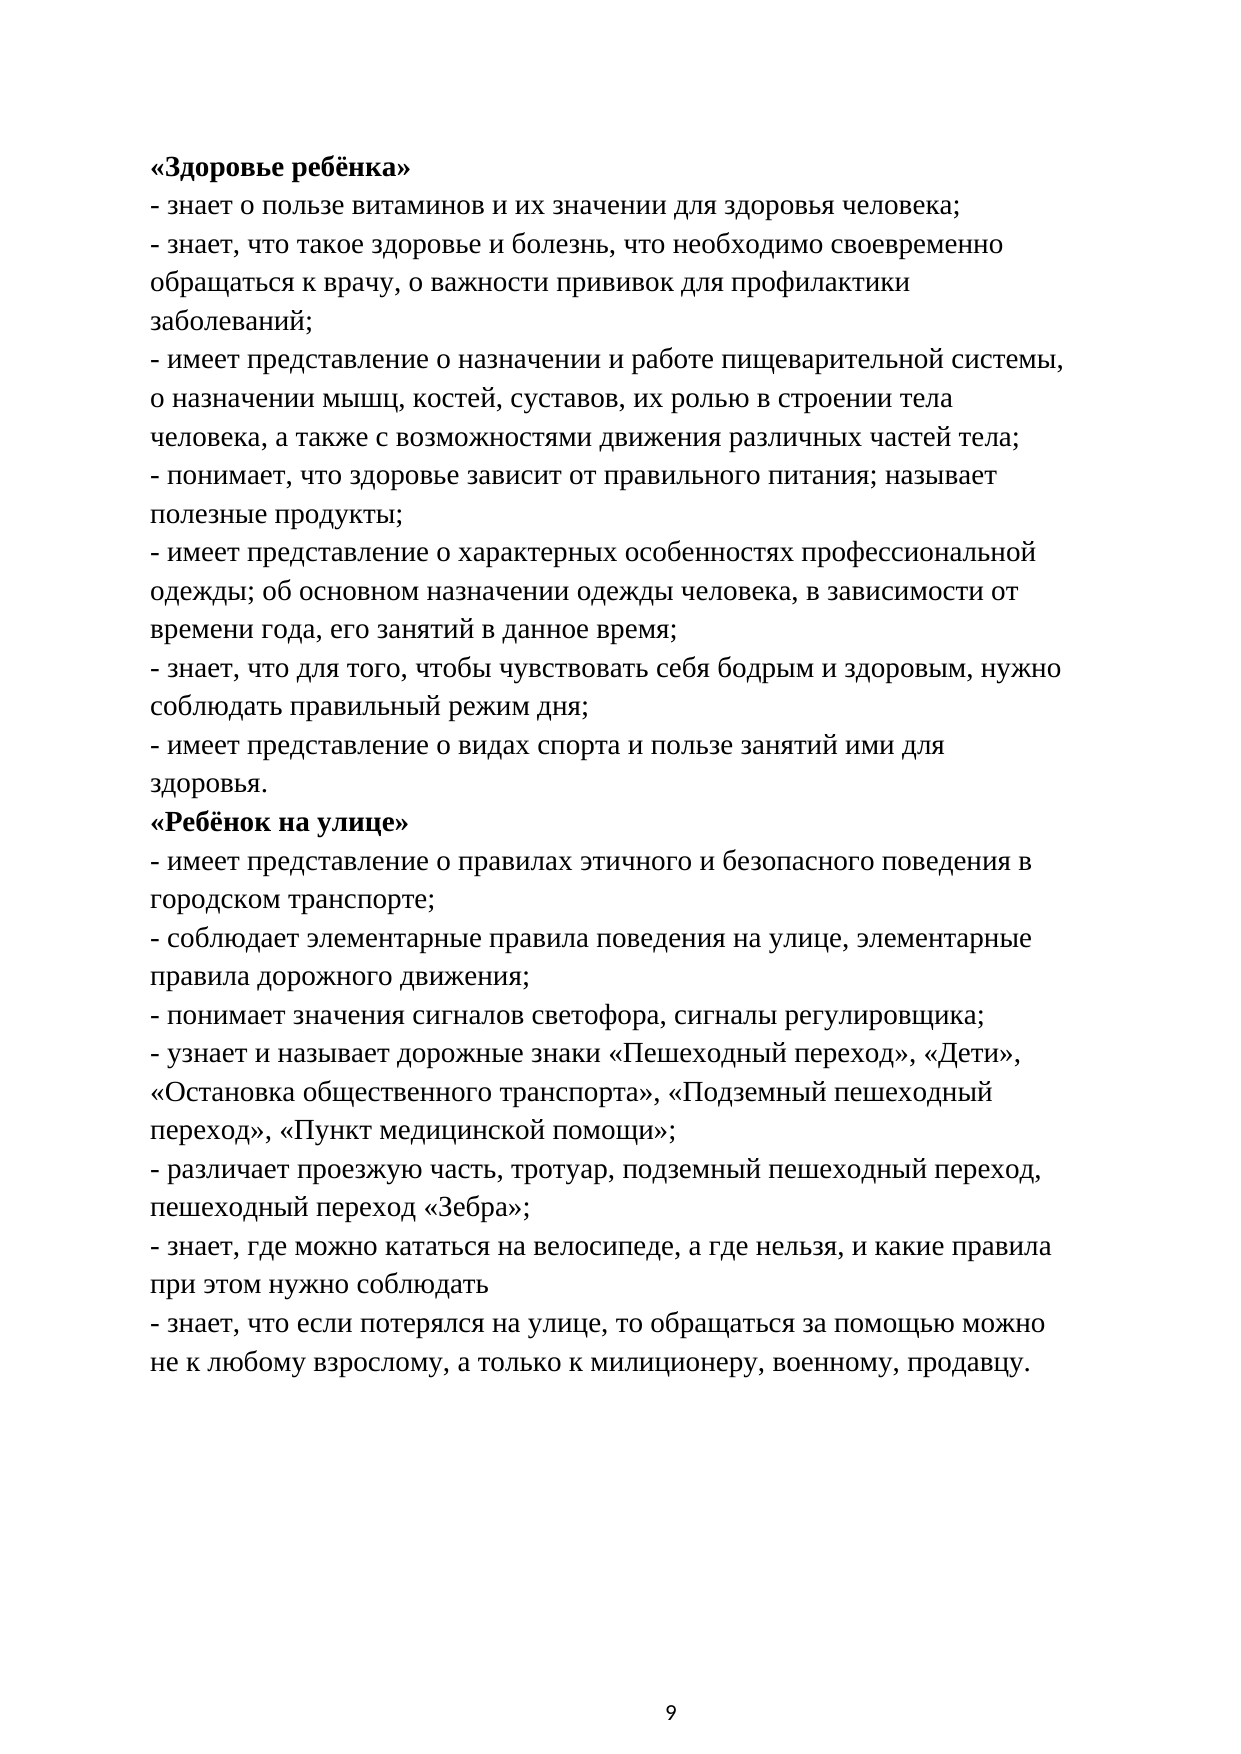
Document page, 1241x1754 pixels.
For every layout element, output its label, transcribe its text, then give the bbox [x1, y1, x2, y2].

text - знает, что если потерялся на улице, то обращаться за помощью можно [150, 1305, 1191, 1339]
text человека, а также с возможностями движения различных частей тела; [150, 419, 1191, 452]
text соблюдать правильный режим дня; [150, 688, 1191, 722]
text одежды; об основном назначении одежды человека, в зависимости от [150, 573, 1191, 606]
text - узнает и называет дорожные знаки «Пешеходный переход», «Дети», [150, 1035, 1191, 1069]
text обращаться к врачу, о важности прививок для профилактики [150, 264, 1191, 298]
text - различает проезжую часть, тротуар, подземный пешеходный переход, [150, 1151, 1191, 1184]
text - знает, что такое здоровье и болезнь, что необходимо своевременно [150, 226, 1191, 259]
text здоровья. [150, 766, 1191, 799]
text времени года, его занятий в данное время; [150, 611, 1191, 645]
text - знает, что для того, чтобы чувствовать себя бодрым и здоровым, нужно [150, 650, 1191, 683]
text - имеет представление о правилах этичного и безопасного поведения в [150, 843, 1191, 876]
text «Ребёнок на улице» [150, 804, 1191, 838]
text «Остановка общественного транспорта», «Подземный пешеходный [150, 1074, 1191, 1107]
text «Здоровье ребёнка» [150, 149, 1191, 182]
text - имеет представление о назначении и работе пищеварительной системы, [150, 342, 1191, 375]
text - знает, где можно кататься на велосипеде, а где нельзя, и какие правила [150, 1228, 1191, 1262]
text пешеходный переход «Зебра»; [150, 1189, 1191, 1223]
text городском транспорте; [150, 881, 1191, 915]
text правила дорожного движения; [150, 958, 1191, 992]
text полезные продукты; [150, 496, 1191, 529]
text - понимает значения сигналов светофора, сигналы регулировщика; [150, 997, 1191, 1030]
text - имеет представление о видах спорта и пользе занятий ими для [150, 727, 1191, 761]
text переход», «Пункт медицинской помощи»; [150, 1112, 1191, 1146]
text - знает о пользе витаминов и их значении для здоровья человека; [150, 187, 1191, 221]
text заболеваний; [150, 303, 1191, 337]
text о назначении мышц, костей, суставов, их ролью в строении тела [150, 380, 1191, 414]
text - понимает, что здоровье зависит от правильного питания; называет [150, 457, 1191, 491]
text - имеет представление о характерных особенностях профессиональной [150, 534, 1191, 568]
text - соблюдает элементарные правила поведения на улице, элементарные [150, 920, 1191, 953]
text не к любому взрослому, а только к милиционеру, военному, продавцу. [150, 1344, 1191, 1377]
text при этом нужно соблюдать [150, 1267, 1191, 1300]
